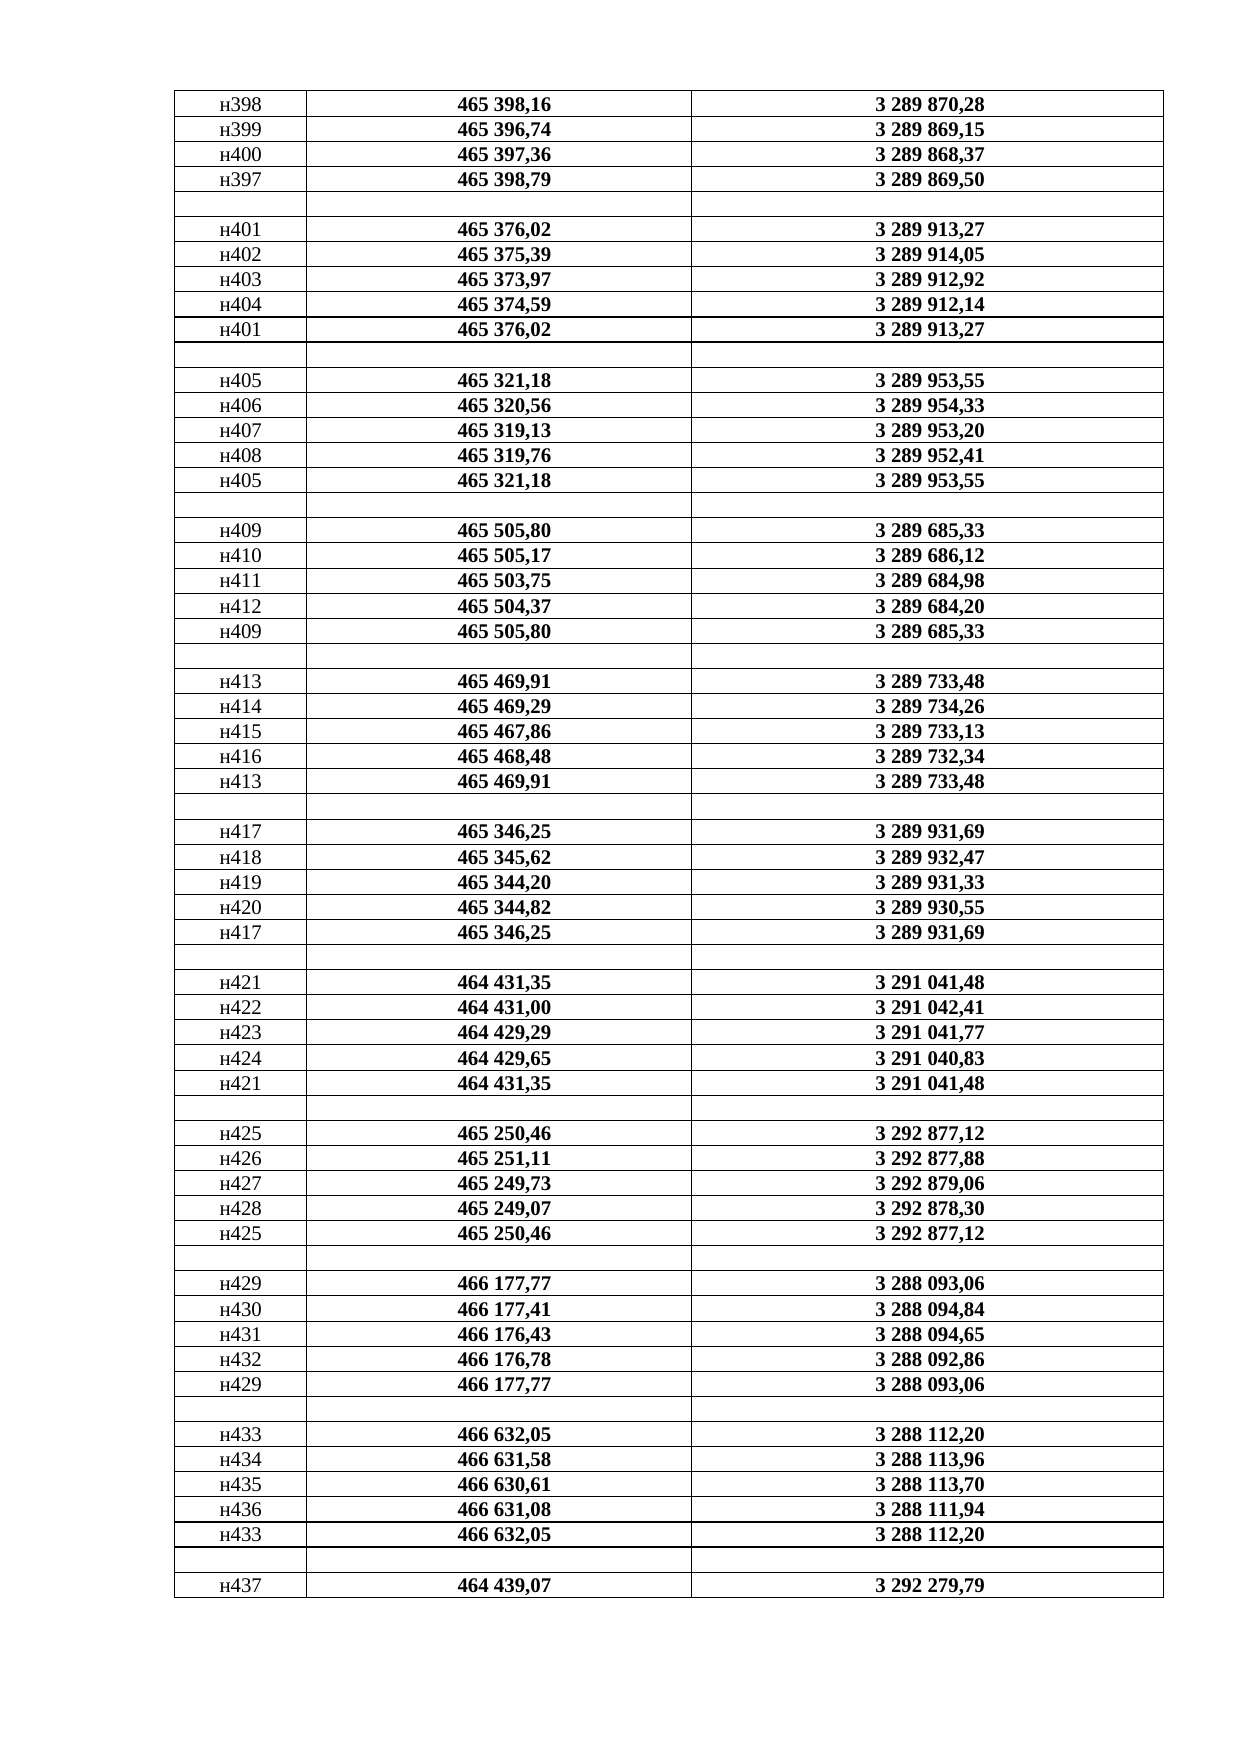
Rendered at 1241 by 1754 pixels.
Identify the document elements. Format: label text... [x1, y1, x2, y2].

table_cell н429 [175, 1372, 306, 1396]
table_cell 465 505,17 [307, 543, 691, 567]
table_cell н409 [175, 518, 306, 542]
table_cell 465 321,18 [307, 468, 691, 492]
table_cell [175, 794, 306, 818]
table_cell 465 504,37 [307, 594, 691, 618]
table_cell н403 [175, 267, 306, 291]
table_cell н414 [175, 694, 306, 718]
table_cell н428 [175, 1196, 306, 1220]
table_cell 3 289 931,69 [692, 820, 1163, 843]
table_cell 3 289 733,13 [692, 719, 1163, 743]
table_cell 3 289 684,98 [692, 569, 1163, 592]
table_cell 465 249,73 [307, 1171, 691, 1195]
table_cell 465 469,91 [307, 669, 691, 693]
table_cell [692, 945, 1163, 969]
table_cell [692, 1246, 1163, 1270]
table_cell [307, 1246, 691, 1270]
table_cell 465 346,25 [307, 920, 691, 944]
table_cell н421 [175, 1071, 306, 1094]
table_cell 3 289 733,48 [692, 669, 1163, 693]
table_cell 464 431,35 [307, 970, 691, 994]
table_cell 3 288 112,20 [692, 1523, 1163, 1546]
table_cell [692, 644, 1163, 668]
table_cell 465 251,11 [307, 1146, 691, 1170]
table_cell [175, 1397, 306, 1421]
table_cell н399 [175, 117, 306, 141]
table_cell 465 376,02 [307, 217, 691, 241]
table_cell [307, 945, 691, 969]
table_cell 3 289 686,12 [692, 543, 1163, 567]
table_cell 465 398,79 [307, 167, 691, 191]
table_cell 3 289 953,55 [692, 368, 1163, 392]
table_cell 3 289 914,05 [692, 242, 1163, 266]
table_cell 3 288 093,06 [692, 1271, 1163, 1295]
table_cell н397 [175, 167, 306, 191]
table_cell [692, 493, 1163, 517]
table_cell 3 289 932,47 [692, 845, 1163, 869]
table_cell н408 [175, 443, 306, 467]
table_cell 465 469,91 [307, 769, 691, 793]
table_cell [692, 192, 1163, 216]
table_cell 465 503,75 [307, 569, 691, 592]
table_cell 466 630,61 [307, 1472, 691, 1496]
table_cell н425 [175, 1221, 306, 1245]
table_cell 466 632,05 [307, 1523, 691, 1546]
table_cell 3 289 913,27 [692, 217, 1163, 241]
table_cell н412 [175, 594, 306, 618]
table_cell 465 344,20 [307, 870, 691, 894]
table_cell 465 398,16 [307, 91, 691, 116]
table_cell н436 [175, 1497, 306, 1521]
table_cell [307, 192, 691, 216]
table_cell [175, 1246, 306, 1270]
table_cell 3 288 111,94 [692, 1497, 1163, 1521]
table_cell [692, 1096, 1163, 1120]
table_cell н430 [175, 1296, 306, 1321]
table_cell 3 292 877,12 [692, 1221, 1163, 1245]
table_cell 465 397,36 [307, 142, 691, 166]
table_cell 3 289 930,55 [692, 895, 1163, 919]
table_cell н404 [175, 292, 306, 316]
table_cell н400 [175, 142, 306, 166]
table_cell 3 289 685,33 [692, 619, 1163, 643]
table_cell н413 [175, 769, 306, 793]
table_cell н406 [175, 393, 306, 417]
table_cell н398 [175, 91, 306, 116]
table_cell н410 [175, 543, 306, 567]
table_cell н419 [175, 870, 306, 894]
table_cell 3 288 094,65 [692, 1322, 1163, 1346]
table_cell [175, 644, 306, 668]
table_cell 465 345,62 [307, 845, 691, 869]
table_cell [175, 945, 306, 969]
table_cell 3 289 931,69 [692, 920, 1163, 944]
table_cell 3 289 912,14 [692, 292, 1163, 316]
table_cell [175, 1096, 306, 1120]
table_cell 3 289 685,33 [692, 518, 1163, 542]
table_cell н421 [175, 970, 306, 994]
table_cell н435 [175, 1472, 306, 1496]
table_cell [307, 1096, 691, 1120]
table_cell [175, 1548, 306, 1572]
table_cell 465 505,80 [307, 619, 691, 643]
table_cell 466 177,77 [307, 1271, 691, 1295]
table_cell 3 289 732,34 [692, 744, 1163, 768]
table_cell 464 431,35 [307, 1071, 691, 1094]
table_cell н413 [175, 669, 306, 693]
table_cell 3 289 952,41 [692, 443, 1163, 467]
table_cell н420 [175, 895, 306, 919]
table_cell 466 177,77 [307, 1372, 691, 1396]
table_cell [307, 493, 691, 517]
table_cell н411 [175, 569, 306, 592]
table_cell н425 [175, 1121, 306, 1145]
table_cell 465 468,48 [307, 744, 691, 768]
table_cell 3 288 094,84 [692, 1296, 1163, 1321]
table_cell 465 376,02 [307, 318, 691, 341]
table_cell н409 [175, 619, 306, 643]
table_cell н401 [175, 318, 306, 341]
table_cell 465 321,18 [307, 368, 691, 392]
table_cell н424 [175, 1045, 306, 1069]
table_cell 466 176,78 [307, 1347, 691, 1371]
table_cell 3 289 912,92 [692, 267, 1163, 291]
table_cell 3 292 877,12 [692, 1121, 1163, 1145]
table_cell 465 396,74 [307, 117, 691, 141]
table_cell 466 631,58 [307, 1447, 691, 1471]
table_cell [307, 343, 691, 367]
table_cell [175, 493, 306, 517]
table_cell 3 289 869,50 [692, 167, 1163, 191]
table_cell 3 288 112,20 [692, 1422, 1163, 1446]
table_cell 3 288 093,06 [692, 1372, 1163, 1396]
table_cell 3 292 279,79 [692, 1573, 1163, 1597]
table_cell 465 469,29 [307, 694, 691, 718]
table_cell н437 [175, 1573, 306, 1597]
table_cell 3 292 877,88 [692, 1146, 1163, 1170]
table_cell н415 [175, 719, 306, 743]
table_cell н405 [175, 468, 306, 492]
table_cell [307, 644, 691, 668]
table_cell 3 289 953,55 [692, 468, 1163, 492]
table_cell 3 289 953,20 [692, 418, 1163, 442]
table_cell 3 291 041,48 [692, 1071, 1163, 1094]
table_cell н417 [175, 820, 306, 843]
table_cell 466 177,41 [307, 1296, 691, 1321]
table_cell [307, 794, 691, 818]
table_cell [692, 1397, 1163, 1421]
table_cell 3 289 734,26 [692, 694, 1163, 718]
table_cell [692, 794, 1163, 818]
table_cell 3 291 040,83 [692, 1045, 1163, 1069]
table_cell н402 [175, 242, 306, 266]
table_cell 3 288 113,70 [692, 1472, 1163, 1496]
table_cell н423 [175, 1020, 306, 1044]
table_cell н416 [175, 744, 306, 768]
table_cell 3 289 733,48 [692, 769, 1163, 793]
table_cell 3 292 878,30 [692, 1196, 1163, 1220]
table_cell н417 [175, 920, 306, 944]
table_cell 464 431,00 [307, 995, 691, 1019]
table_cell н432 [175, 1347, 306, 1371]
table_cell 3 288 113,96 [692, 1447, 1163, 1471]
table_cell н433 [175, 1422, 306, 1446]
table_cell 3 289 868,37 [692, 142, 1163, 166]
table_cell [175, 343, 306, 367]
table_cell 464 439,07 [307, 1573, 691, 1597]
table_cell 3 292 879,06 [692, 1171, 1163, 1195]
table_cell 3 291 042,41 [692, 995, 1163, 1019]
table_cell 465 250,46 [307, 1121, 691, 1145]
table_cell 464 429,29 [307, 1020, 691, 1044]
table_cell н405 [175, 368, 306, 392]
table_cell 3 291 041,48 [692, 970, 1163, 994]
table_cell 466 631,08 [307, 1497, 691, 1521]
table_cell 465 344,82 [307, 895, 691, 919]
table_cell [692, 1548, 1163, 1572]
table_cell н418 [175, 845, 306, 869]
table_cell [307, 1548, 691, 1572]
table_cell 465 373,97 [307, 267, 691, 291]
table_cell н422 [175, 995, 306, 1019]
table_cell 465 319,13 [307, 418, 691, 442]
table_cell 466 176,43 [307, 1322, 691, 1346]
table_cell 3 289 869,15 [692, 117, 1163, 141]
table_cell [175, 192, 306, 216]
table_cell 465 375,39 [307, 242, 691, 266]
table_cell н427 [175, 1171, 306, 1195]
table_cell н434 [175, 1447, 306, 1471]
table_cell н407 [175, 418, 306, 442]
table_cell 465 319,76 [307, 443, 691, 467]
table_cell 465 346,25 [307, 820, 691, 843]
table_cell 465 250,46 [307, 1221, 691, 1245]
table_cell 466 632,05 [307, 1422, 691, 1446]
table_cell н426 [175, 1146, 306, 1170]
table_cell 465 467,86 [307, 719, 691, 743]
table_cell 3 289 931,33 [692, 870, 1163, 894]
table_cell 465 320,56 [307, 393, 691, 417]
table_cell н401 [175, 217, 306, 241]
table_cell 3 289 954,33 [692, 393, 1163, 417]
table_cell 3 289 913,27 [692, 318, 1163, 341]
table_cell [307, 1397, 691, 1421]
table_cell 464 429,65 [307, 1045, 691, 1069]
table_cell 3 291 041,77 [692, 1020, 1163, 1044]
table_cell н429 [175, 1271, 306, 1295]
table_cell н433 [175, 1523, 306, 1546]
table_cell 3 289 684,20 [692, 594, 1163, 618]
table_cell 465 505,80 [307, 518, 691, 542]
table_cell 3 289 870,28 [692, 91, 1163, 116]
table_cell [692, 343, 1163, 367]
table_cell 465 374,59 [307, 292, 691, 316]
table_cell н431 [175, 1322, 306, 1346]
table_cell 3 288 092,86 [692, 1347, 1163, 1371]
table_cell 465 249,07 [307, 1196, 691, 1220]
